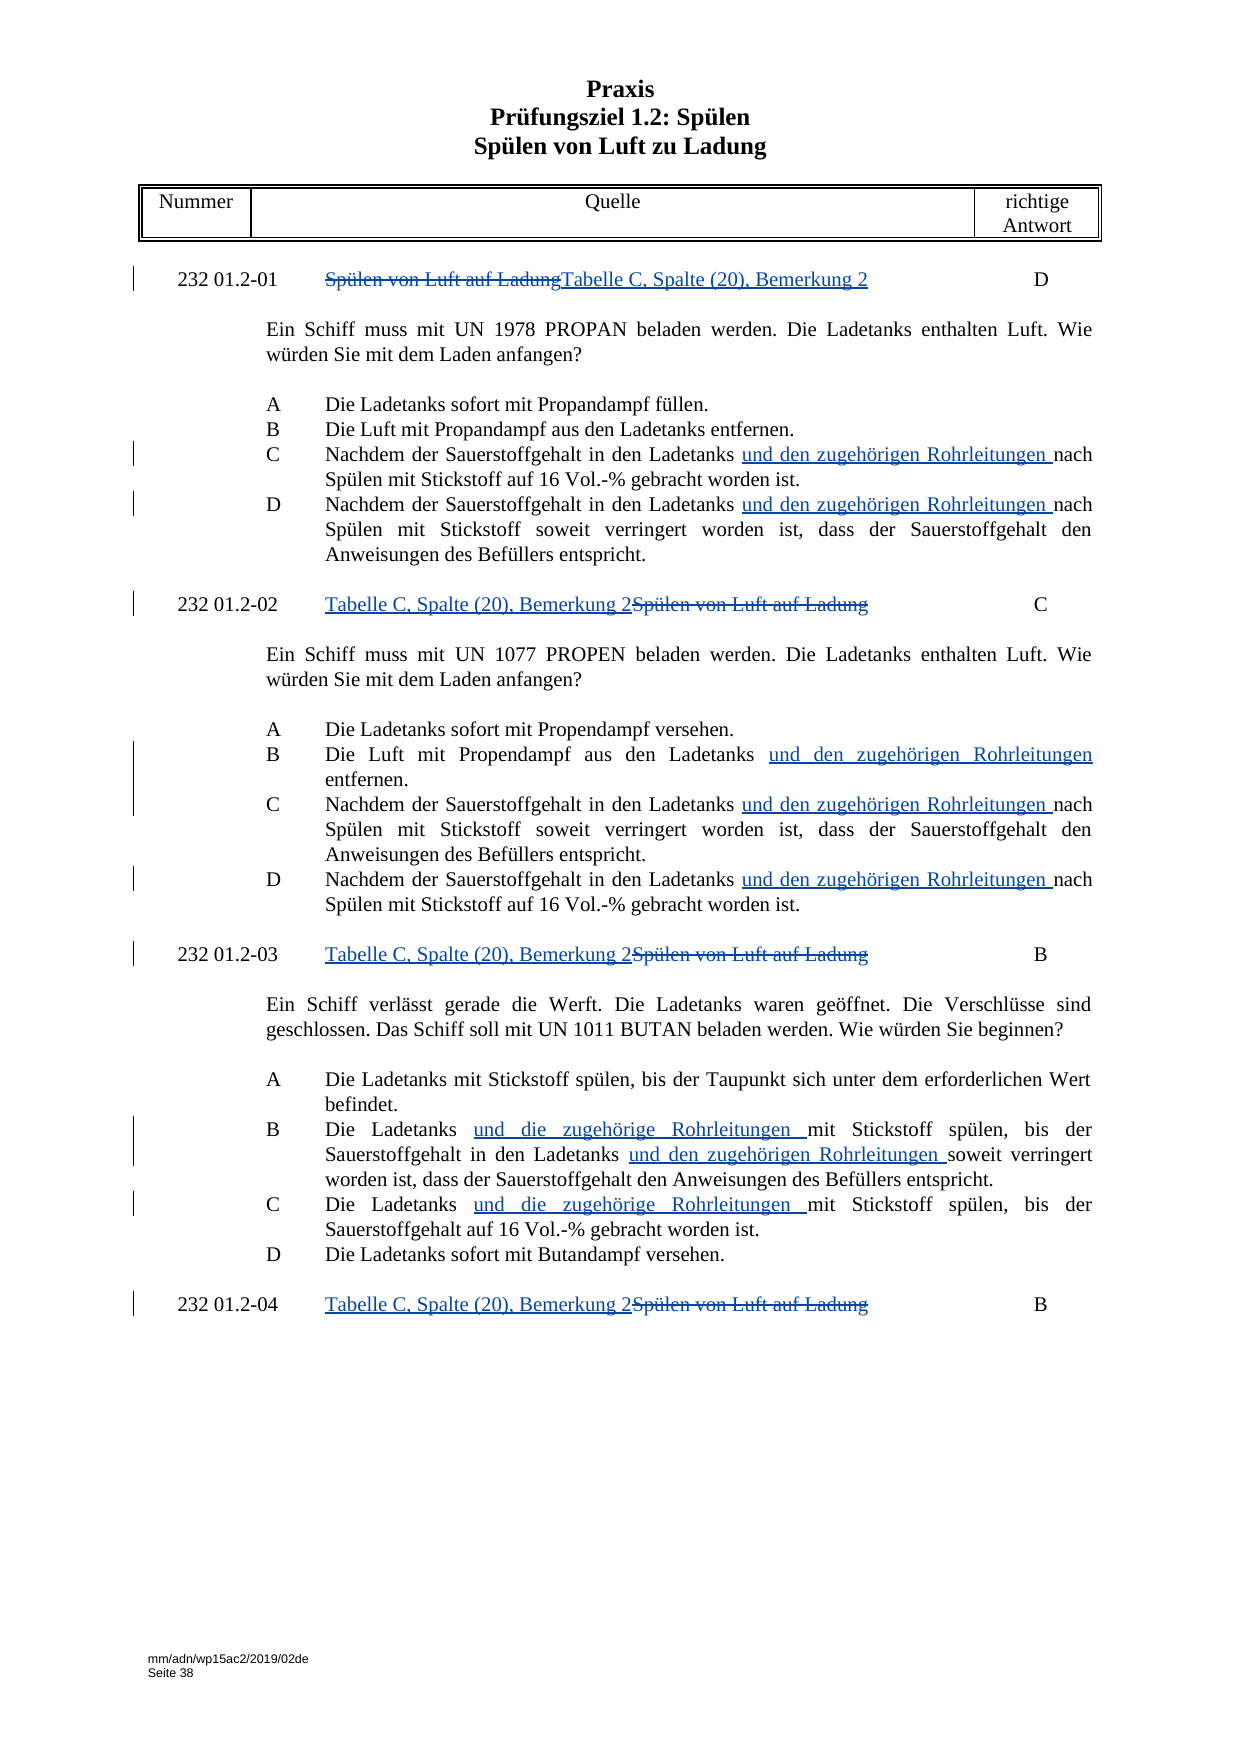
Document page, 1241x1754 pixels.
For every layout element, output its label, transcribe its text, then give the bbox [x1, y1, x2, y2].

text Ein Schiff muss mit UN 1077 PROPEN beladen werden. Die Ladetanks enthalten Luft. Wie würden Sie mit dem Laden anfangen? [148, 641, 1093, 691]
text D Nachdem der Sauerstoffgehalt in den Ladetanks nach Spülen mit Stickstoff soweit verringert worden ist, dass der Sauerstoffgehalt den Anweisungen des Befüllers entspricht. [148, 491, 1093, 566]
text B Die Ladetanks mit Stickstoff spülen, bis der Sauerstoffgehalt in den Ladetanks soweit verringert worden ist, dass der Sauerstoffgehalt den Anweisungen des Befüllers entspricht. [148, 1116, 1093, 1191]
text B Die Luft mit Propandampf aus den Ladetanks entfernen. [148, 416, 1093, 441]
text C Nachdem der Sauerstoffgehalt in den Ladetanks nach Spülen mit Stickstoff soweit verringert worden ist, dass der Sauerstoffgehalt den Anweisungen des Befüllers entspricht. [148, 791, 1093, 866]
text 232 01.2-01 D [148, 266, 1093, 291]
text D Nachdem der Sauerstoffgehalt in den Ladetanks nach Spülen mit Stickstoff auf 16 Vol.-% gebracht worden ist. [148, 866, 1093, 916]
text Ein Schiff verlässt gerade die Werft. Die Ladetanks waren geöffnet. Die Verschlüsse sind geschlossen. Das Schiff soll mit UN 1011 BUTAN beladen werden. Wie würden Sie beginnen? [148, 991, 1093, 1041]
text 232 01.2-02 C [148, 591, 1093, 616]
text C Nachdem der Sauerstoffgehalt in den Ladetanks nach Spülen mit Stickstoff auf 16 Vol.-% gebracht worden ist. [148, 441, 1093, 491]
text Ein Schiff muss mit UN 1978 PROPAN beladen werden. Die Ladetanks enthalten Luft. Wie würden Sie mit dem Laden anfangen? [148, 316, 1093, 366]
text A Die Ladetanks mit Stickstoff spülen, bis der Taupunkt sich unter dem erforderlichen Wert befindet. [148, 1066, 1093, 1116]
text 232 01.2-04 B [148, 1291, 1093, 1316]
text 232 01.2-03 B [148, 941, 1093, 966]
text C Die Ladetanks mit Stickstoff spülen, bis der Sauerstoffgehalt auf 16 Vol.-% gebracht worden ist. [148, 1191, 1093, 1241]
text A Die Ladetanks sofort mit Propendampf versehen. [148, 716, 1093, 741]
text A Die Ladetanks sofort mit Propandampf füllen. [148, 391, 1093, 416]
text B Die Luft mit Propendampf aus den Ladetanks entfernen. [148, 741, 1093, 791]
text D Die Ladetanks sofort mit Butandampf versehen. [148, 1241, 1093, 1266]
